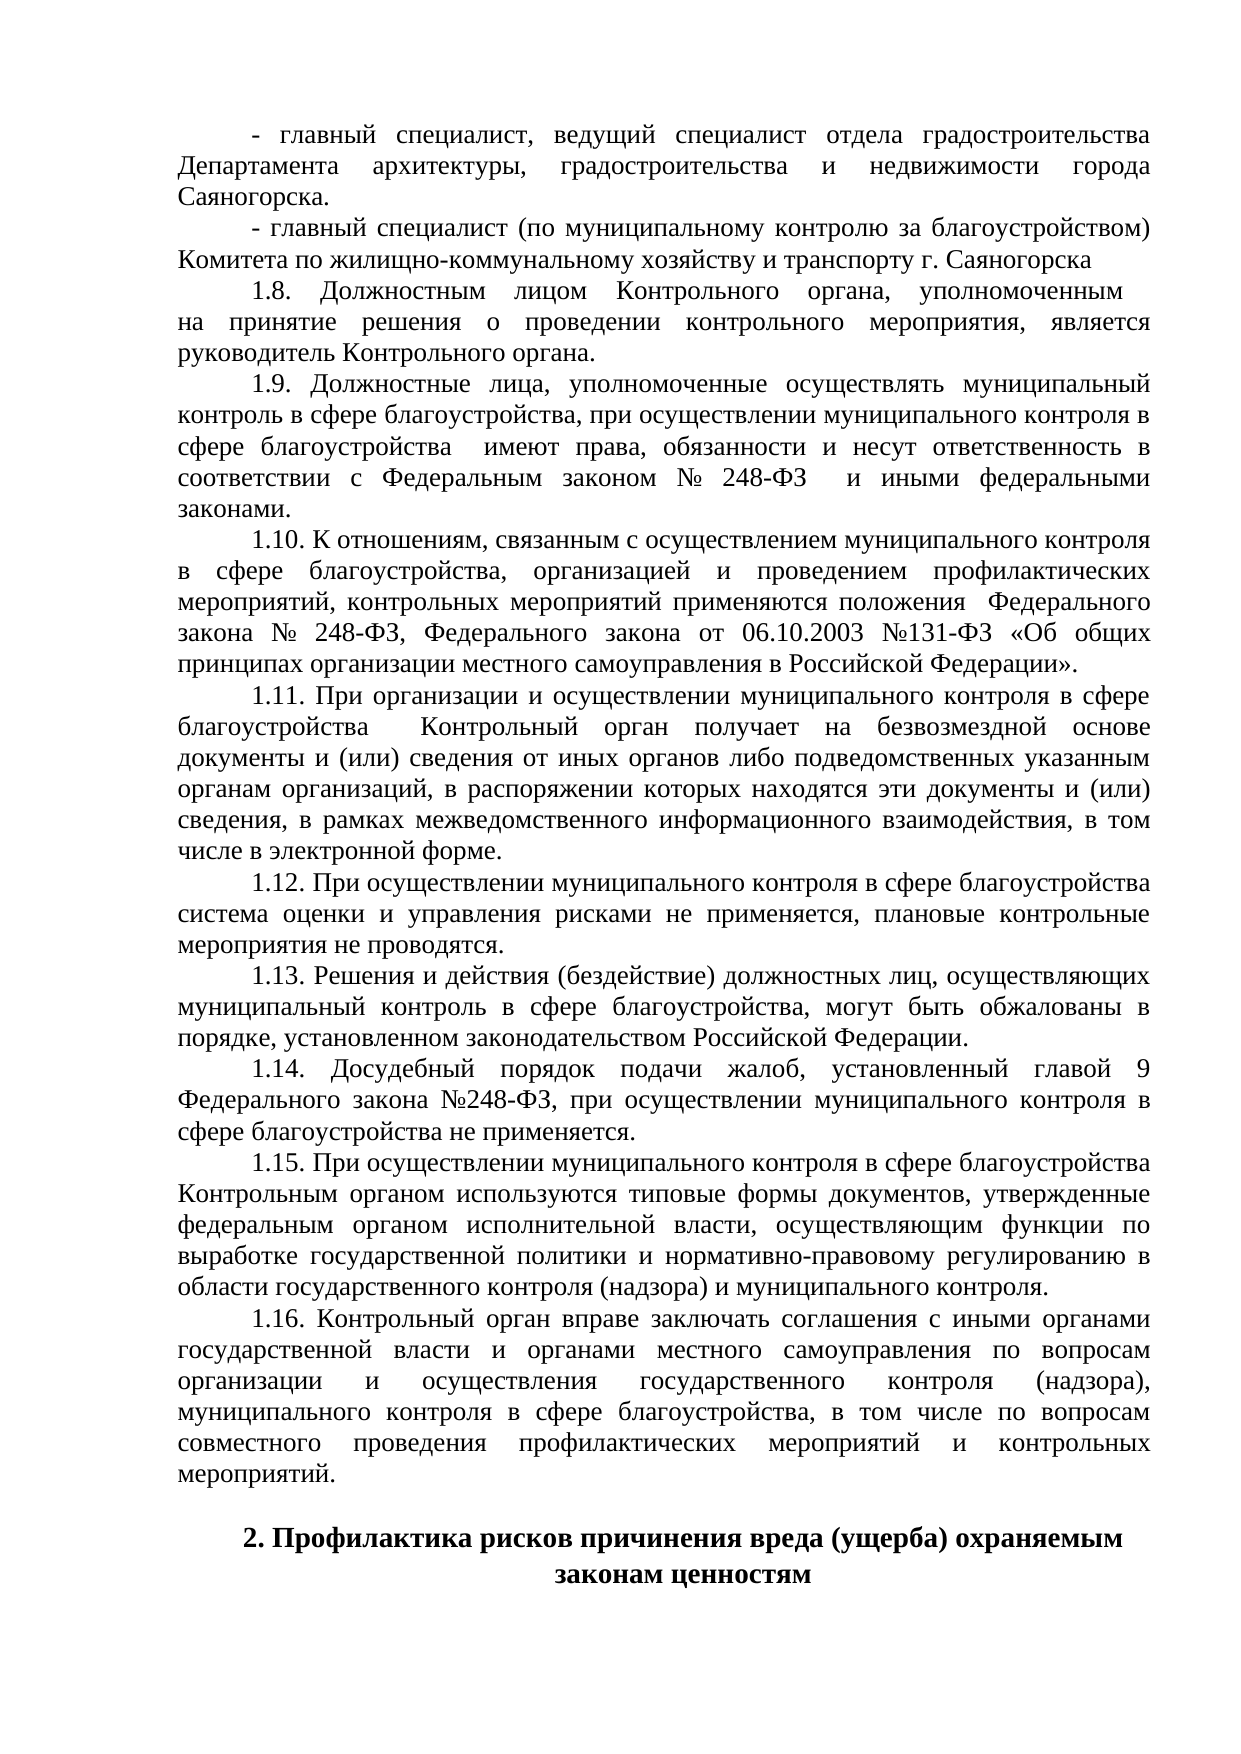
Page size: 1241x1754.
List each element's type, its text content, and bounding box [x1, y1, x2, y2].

text 2. Профилактика рисков причинения вреда (ущерба) охраняемым законам ценностям [215, 1520, 1152, 1589]
text 1.12. При осуществлении муниципального контроля в сфере благоустройства система оценки и управления рисками не применяется, плановые контрольные мероприятия не проводятся. [177, 866, 1152, 959]
text 1.9. Должностные лица, уполномоченные осуществлять муниципальный контроль в сфере благоустройства, при осуществлении муниципального контроля в сфере благоустройства имеют права, обязанности и несут ответственность в соответствии с Федеральным законом № 248-ФЗ и иными федеральными законами. [177, 367, 1152, 523]
text 1.16. Контрольный орган вправе заключать соглашения с иными органами государственной власти и органами местного самоуправления по вопросам организации и осуществления государственного контроля (надзора), муниципального контроля в сфере благоустройства, в том числе по вопросам совместного проведения профилактических мероприятий и контрольных мероприятий. [177, 1302, 1152, 1488]
text 1.15. При осуществлении муниципального контроля в сфере благоустройства Контрольным органом используются типовые формы документов, утвержденные федеральным органом исполнительной власти, осуществляющим функции по выработке государственной политики и нормативно-правовому регулированию в области государственного контроля (надзора) и муниципального контроля. [177, 1146, 1152, 1302]
list - главный специалист, ведущий специалист отдела градостроительства Департамента архитектуры, градостроительства и недвижимости города Саяногорска. [177, 118, 1152, 212]
text 1.11. При организации и осуществлении муниципального контроля в сфере благоустройства Контрольный орган получает на безвозмездной основе документы и (или) сведения от иных органов либо подведомственных указанным органам организаций, в распоряжении которых находятся эти документы и (или) сведения, в рамках межведомственного информационного взаимодействия, в том числе в электронной форме. [177, 679, 1152, 866]
text 1.10. К отношениям, связанным с осуществлением муниципального контроля в сфере благоустройства, организацией и проведением профилактических мероприятий, контрольных мероприятий применяются положения Федерального закона № 248-ФЗ, Федерального закона от 06.10.2003 №131-ФЗ «Об общих принципах организации местного самоуправления в Российской Федерации». [177, 523, 1152, 679]
text 1.13. Решения и действия (бездействие) должностных лиц, осуществляющих муниципальный контроль в сфере благоустройства, могут быть обжалованы в порядке, установленном законодательством Российской Федерации. [177, 959, 1152, 1052]
list - главный специалист (по муниципальному контролю за благоустройством) Комитета по жилищно-коммунальному хозяйству и транспорту г. Саяногорска [177, 212, 1152, 274]
text 1.14. Досудебный порядок подачи жалоб, установленный главой 9 Федерального закона №248-ФЗ, при осуществлении муниципального контроля в сфере благоустройства не применяется. [177, 1052, 1152, 1146]
text 1.8. Должностным лицом Контрольного органа, уполномоченным на принятие решения о проведении контрольного мероприятия, является руководитель Контрольного органа. [177, 274, 1152, 367]
